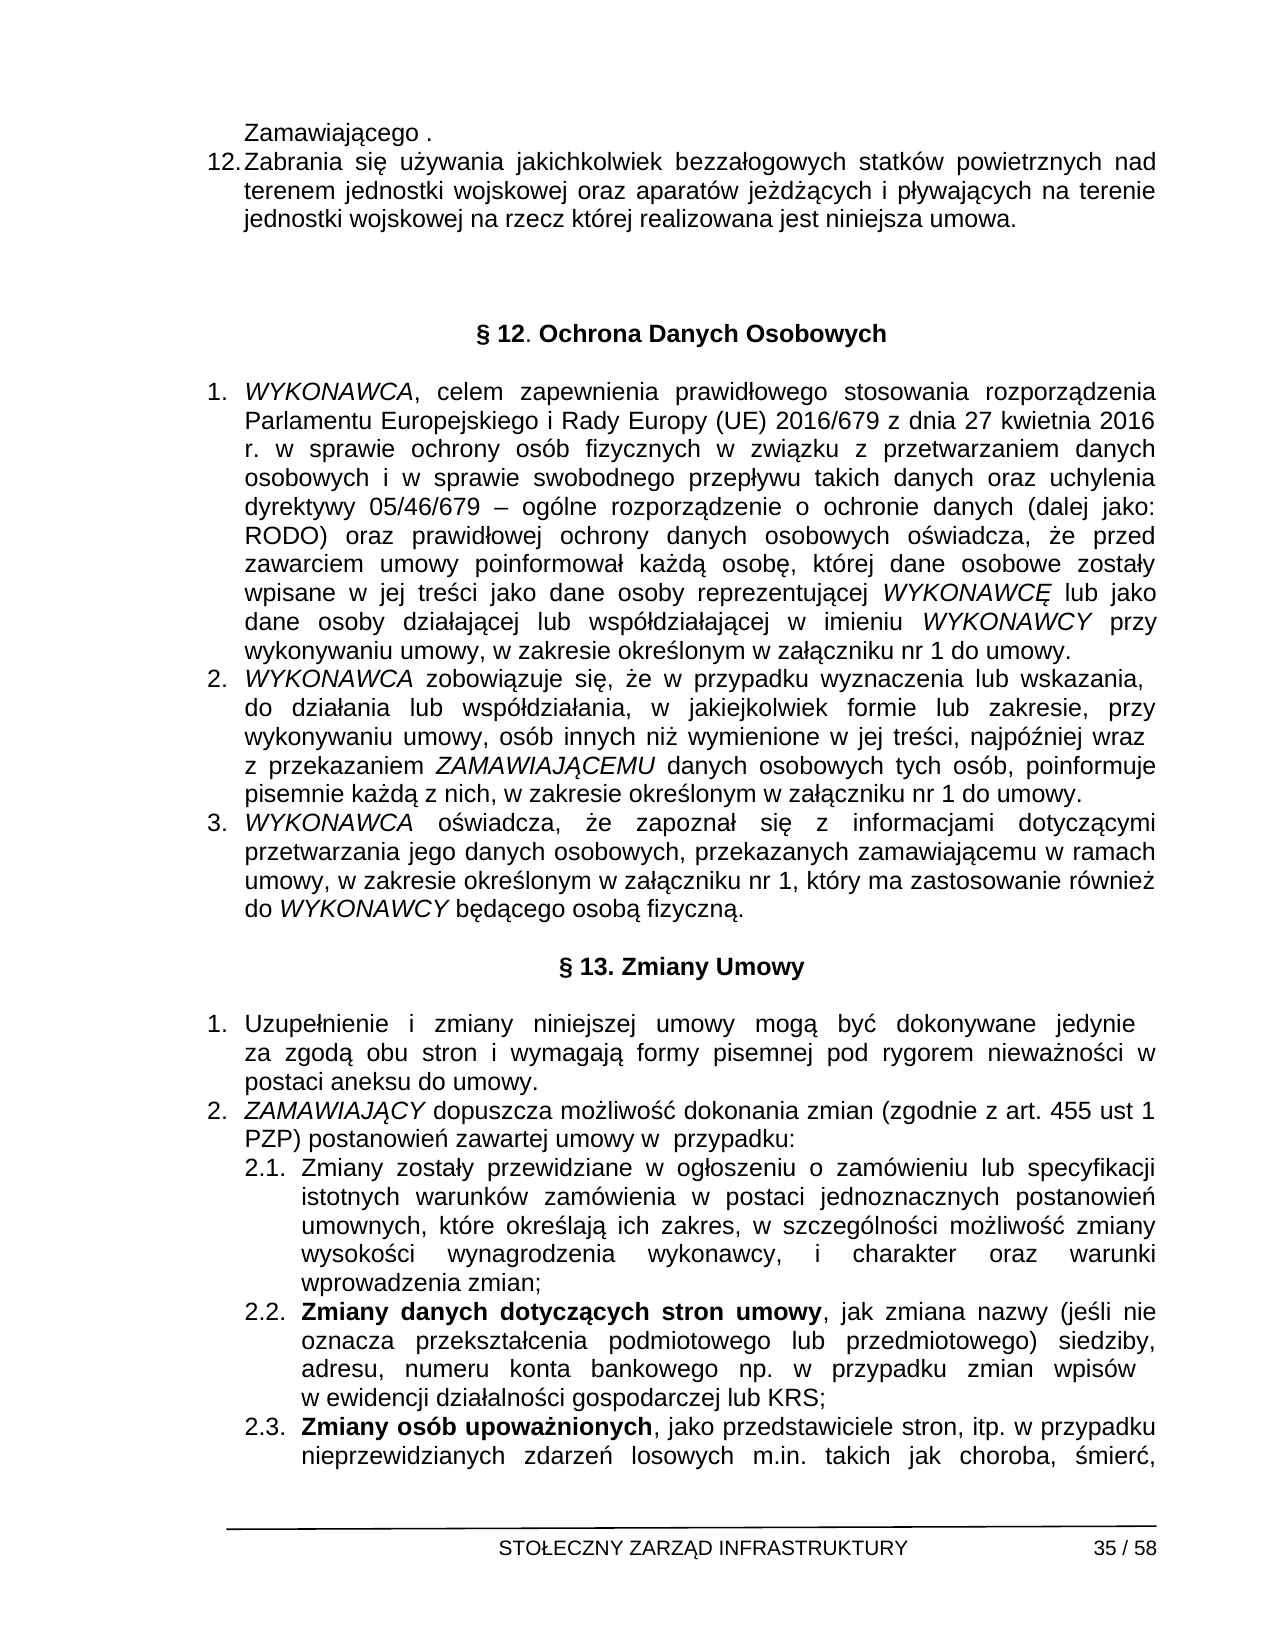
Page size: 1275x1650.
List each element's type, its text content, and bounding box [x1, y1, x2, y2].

list WYKONAWCA oświadcza, że zapoznał się z informacjami dotyczącymi przetwarzania jego danych osobowych, przekazanych zamawiającemu w ramach umowy, w zakresie określonym w załączniku nr 1, który ma zastosowanie również do WYKONAWCY będącego osobą fizyczną. [207, 808, 1157, 923]
list ZAMAWIAJĄCY dopuszcza możliwość dokonania zmian (zgodnie z art. 455 ust 1 PZP) postanowień zawartej umowy w przypadku: [207, 1096, 1157, 1153]
list WYKONAWCA, celem zapewnienia prawidłowego stosowania rozporządzenia Parlamentu Europejskiego i Rady Europy (UE) 2016/679 z dnia 27 kwietnia 2016 r. w sprawie ochrony osób fizycznych w związku z przetwarzaniem danych osobowych i w sprawie swobodnego przepływu takich danych oraz uchylenia dyrektywy 05/46/679 – ogólne rozporządzenie o ochronie danych (dalej jako: RODO) oraz prawidłowej ochrony danych osobowych oświadcza, że przed zawarciem umowy poinformował każdą osobę, której dane osobowe zostały wpisane w jej treści jako dane osoby reprezentującej WYKONAWCĘ lub jako dane osoby działającej lub współdziałającej w imieniu WYKONAWCY przy wykonywaniu umowy, w zakresie określonym w załączniku nr 1 do umowy. [207, 377, 1157, 664]
list Zabrania się używania jakichkolwiek bezzałogowych statków powietrznych nad terenem jednostki wojskowej oraz aparatów jeżdżących i pływających na terenie jednostki wojskowej na rzecz której realizowana jest niniejsza umowa. [207, 147, 1157, 233]
list Zmiany zostały przewidziane w ogłoszeniu o zamówieniu lub specyfikacji istotnych warunków zamówienia w postaci jednoznacznych postanowień umownych, które określają ich zakres, w szczególności możliwość zmiany wysokości wynagrodzenia wykonawcy, i charakter oraz warunki wprowadzenia zmian; [244, 1153, 1157, 1297]
text § 12. Ochrona Danych Osobowych [207, 319, 1157, 348]
list Uzupełnienie i zmiany niniejszej umowy mogą być dokonywane jedynie za zgodą obu stron i wymagają formy pisemnej pod rygorem nieważności w postaci aneksu do umowy. [207, 1009, 1157, 1096]
list Zmiany danych dotyczących stron umowy, jak zmiana nazwy (jeśli nie oznacza przekształcenia podmiotowego lub przedmiotowego) siedziby, adresu, numeru konta bankowego np. w przypadku zmian wpisów w ewidencji działalności gospodarczej lub KRS; [244, 1297, 1157, 1412]
text § 13. Zmiany Umowy [207, 952, 1157, 981]
list WYKONAWCA zobowiązuje się, że w przypadku wyznaczenia lub wskazania, do działania lub współdziałania, w jakiejkolwiek formie lub zakresie, przy wykonywaniu umowy, osób innych niż wymienione w jej treści, najpóźniej wraz z przekazaniem ZAMAWIAJĄCEMU danych osobowych tych osób, poinformuje pisemnie każdą z nich, w zakresie określonym w załączniku nr 1 do umowy. [207, 664, 1157, 808]
